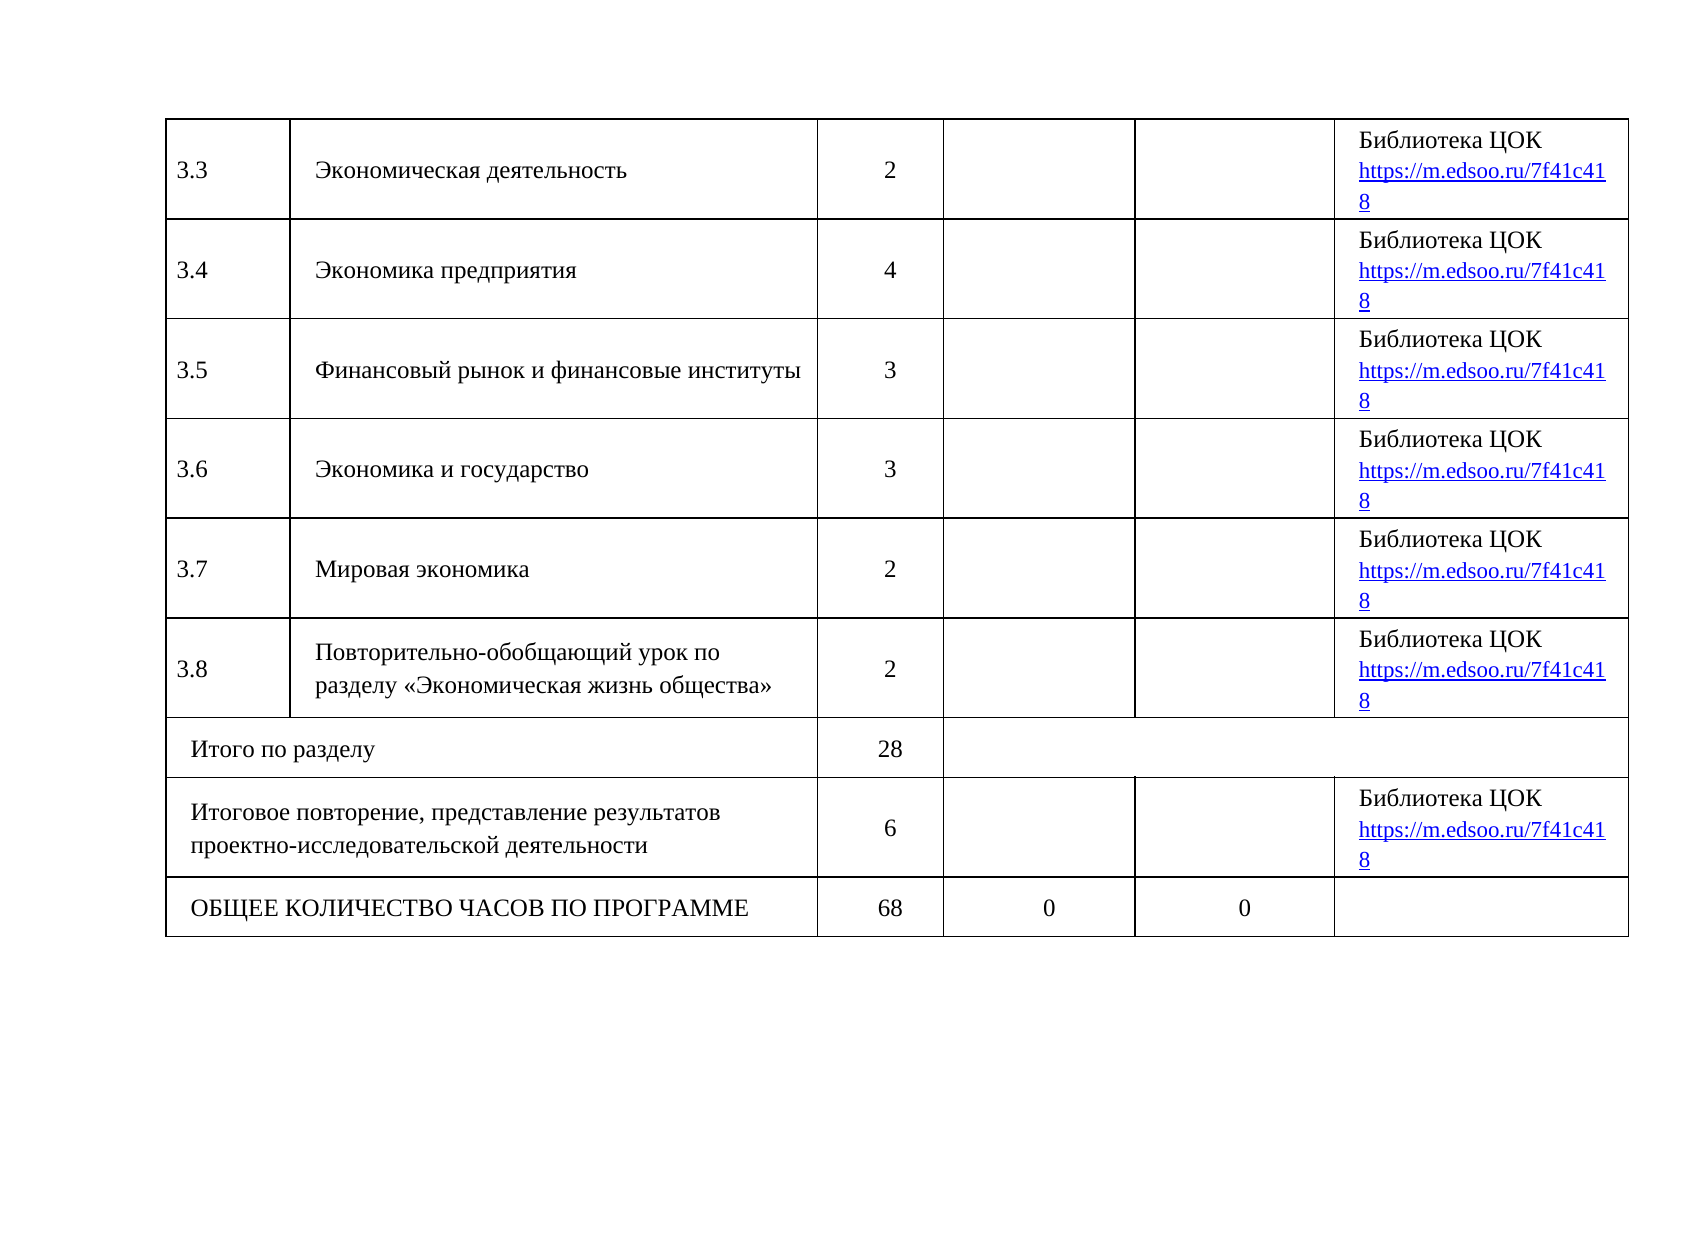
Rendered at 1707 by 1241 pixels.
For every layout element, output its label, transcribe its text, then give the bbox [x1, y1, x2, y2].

table_cell 0 [1136, 878, 1334, 936]
table_cell [1136, 220, 1334, 318]
table_cell 3.8 [167, 619, 289, 717]
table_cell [1335, 220, 1628, 318]
table_cell [944, 619, 1134, 717]
table_cell 4 [818, 220, 943, 318]
table_cell Библиотека ЦОК https://m.edsoo.ru/7f41c418 [1335, 619, 1628, 717]
table_cell [944, 519, 1134, 617]
table_cell [1136, 319, 1334, 417]
table_cell 3.4 [167, 220, 289, 318]
table_cell 3 [818, 319, 943, 417]
table_cell Итого по разделу [167, 718, 817, 776]
table_cell 28 [818, 718, 943, 776]
table_cell 0 [944, 878, 1134, 936]
table_cell Библиотека ЦОК https://m.edsoo.ru/7f41c418 [1335, 419, 1628, 517]
table_cell 3.5 [167, 319, 289, 417]
table_cell 3.7 [167, 519, 289, 617]
table_cell [944, 419, 1134, 517]
table_cell [944, 220, 1134, 318]
table_cell Финансовый рынок и финансовые институты [291, 319, 817, 417]
table_cell 3.3 [167, 120, 289, 218]
table_cell ОБЩЕЕ КОЛИЧЕСТВО ЧАСОВ ПО ПРОГРАММЕ [167, 878, 817, 936]
table_cell Библиотека ЦОК https://m.edsoo.ru/7f41c418 [1335, 778, 1628, 876]
table_cell 68 [818, 878, 943, 936]
table_cell [944, 718, 1628, 776]
table_cell [944, 319, 1134, 417]
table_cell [1335, 120, 1628, 218]
table_cell Повторительно-обобщающий урок по разделу «Экономическая жизнь общества» [291, 619, 817, 717]
table_cell [944, 120, 1134, 218]
table_cell [1335, 878, 1628, 936]
table_cell 6 [818, 778, 943, 876]
table_cell Итоговое повторение, представление результатов проектно-исследовательской деятельности [167, 778, 817, 876]
table_cell 2 [818, 519, 943, 617]
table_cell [1335, 319, 1628, 417]
table_cell Библиотека ЦОК https://m.edsoo.ru/7f41c418 [1335, 519, 1628, 617]
table_cell Экономическая деятельность [291, 120, 817, 218]
table_cell Экономика и государство [291, 419, 817, 517]
table_cell Экономика предприятия [291, 220, 817, 318]
table_cell [1136, 619, 1334, 717]
table_cell [1136, 419, 1334, 517]
table_cell [944, 778, 1134, 876]
table_cell 2 [818, 619, 943, 717]
table_cell [1136, 120, 1334, 218]
table_cell [1136, 778, 1334, 876]
table_cell 3.6 [167, 419, 289, 517]
table_cell [1136, 519, 1334, 617]
table_cell Мировая экономика [291, 519, 817, 617]
table_cell 3 [818, 419, 943, 517]
table_cell 2 [818, 120, 943, 218]
